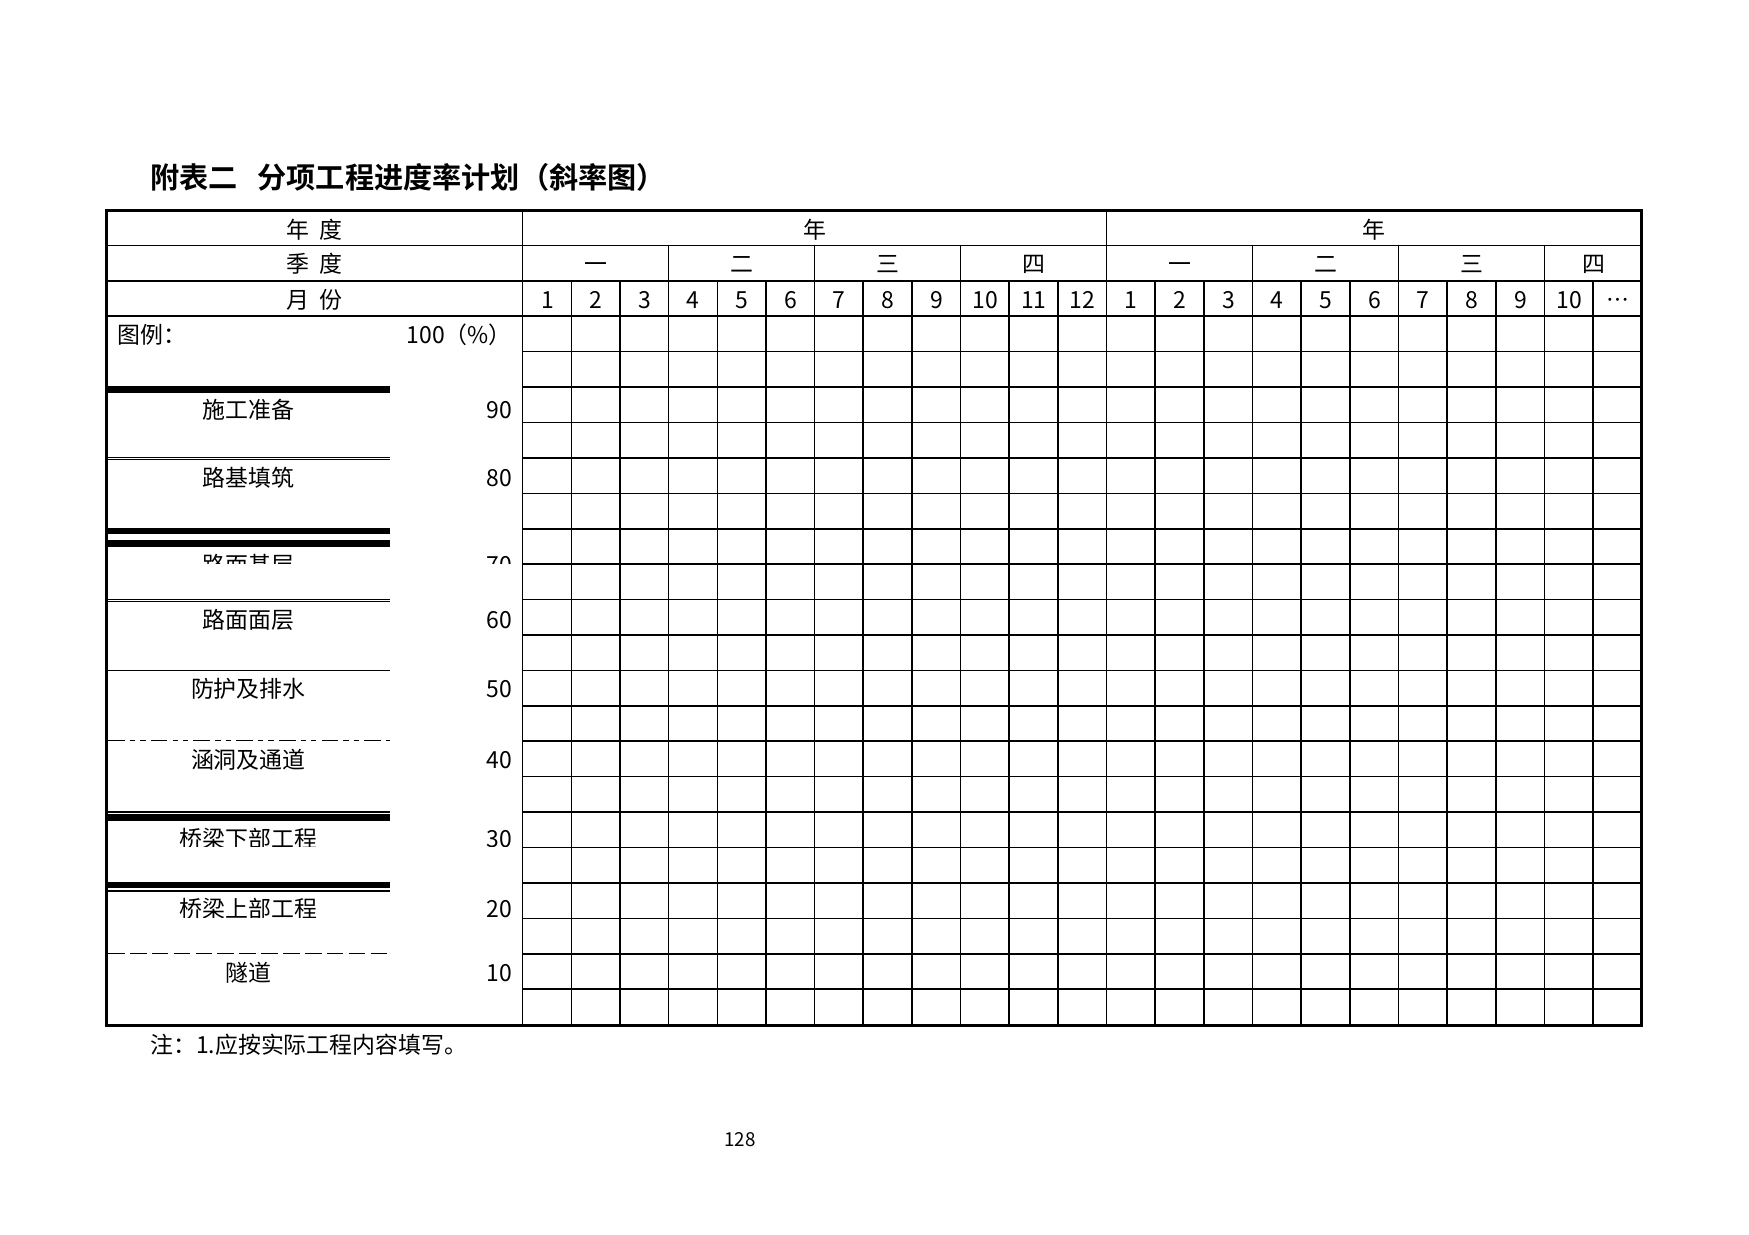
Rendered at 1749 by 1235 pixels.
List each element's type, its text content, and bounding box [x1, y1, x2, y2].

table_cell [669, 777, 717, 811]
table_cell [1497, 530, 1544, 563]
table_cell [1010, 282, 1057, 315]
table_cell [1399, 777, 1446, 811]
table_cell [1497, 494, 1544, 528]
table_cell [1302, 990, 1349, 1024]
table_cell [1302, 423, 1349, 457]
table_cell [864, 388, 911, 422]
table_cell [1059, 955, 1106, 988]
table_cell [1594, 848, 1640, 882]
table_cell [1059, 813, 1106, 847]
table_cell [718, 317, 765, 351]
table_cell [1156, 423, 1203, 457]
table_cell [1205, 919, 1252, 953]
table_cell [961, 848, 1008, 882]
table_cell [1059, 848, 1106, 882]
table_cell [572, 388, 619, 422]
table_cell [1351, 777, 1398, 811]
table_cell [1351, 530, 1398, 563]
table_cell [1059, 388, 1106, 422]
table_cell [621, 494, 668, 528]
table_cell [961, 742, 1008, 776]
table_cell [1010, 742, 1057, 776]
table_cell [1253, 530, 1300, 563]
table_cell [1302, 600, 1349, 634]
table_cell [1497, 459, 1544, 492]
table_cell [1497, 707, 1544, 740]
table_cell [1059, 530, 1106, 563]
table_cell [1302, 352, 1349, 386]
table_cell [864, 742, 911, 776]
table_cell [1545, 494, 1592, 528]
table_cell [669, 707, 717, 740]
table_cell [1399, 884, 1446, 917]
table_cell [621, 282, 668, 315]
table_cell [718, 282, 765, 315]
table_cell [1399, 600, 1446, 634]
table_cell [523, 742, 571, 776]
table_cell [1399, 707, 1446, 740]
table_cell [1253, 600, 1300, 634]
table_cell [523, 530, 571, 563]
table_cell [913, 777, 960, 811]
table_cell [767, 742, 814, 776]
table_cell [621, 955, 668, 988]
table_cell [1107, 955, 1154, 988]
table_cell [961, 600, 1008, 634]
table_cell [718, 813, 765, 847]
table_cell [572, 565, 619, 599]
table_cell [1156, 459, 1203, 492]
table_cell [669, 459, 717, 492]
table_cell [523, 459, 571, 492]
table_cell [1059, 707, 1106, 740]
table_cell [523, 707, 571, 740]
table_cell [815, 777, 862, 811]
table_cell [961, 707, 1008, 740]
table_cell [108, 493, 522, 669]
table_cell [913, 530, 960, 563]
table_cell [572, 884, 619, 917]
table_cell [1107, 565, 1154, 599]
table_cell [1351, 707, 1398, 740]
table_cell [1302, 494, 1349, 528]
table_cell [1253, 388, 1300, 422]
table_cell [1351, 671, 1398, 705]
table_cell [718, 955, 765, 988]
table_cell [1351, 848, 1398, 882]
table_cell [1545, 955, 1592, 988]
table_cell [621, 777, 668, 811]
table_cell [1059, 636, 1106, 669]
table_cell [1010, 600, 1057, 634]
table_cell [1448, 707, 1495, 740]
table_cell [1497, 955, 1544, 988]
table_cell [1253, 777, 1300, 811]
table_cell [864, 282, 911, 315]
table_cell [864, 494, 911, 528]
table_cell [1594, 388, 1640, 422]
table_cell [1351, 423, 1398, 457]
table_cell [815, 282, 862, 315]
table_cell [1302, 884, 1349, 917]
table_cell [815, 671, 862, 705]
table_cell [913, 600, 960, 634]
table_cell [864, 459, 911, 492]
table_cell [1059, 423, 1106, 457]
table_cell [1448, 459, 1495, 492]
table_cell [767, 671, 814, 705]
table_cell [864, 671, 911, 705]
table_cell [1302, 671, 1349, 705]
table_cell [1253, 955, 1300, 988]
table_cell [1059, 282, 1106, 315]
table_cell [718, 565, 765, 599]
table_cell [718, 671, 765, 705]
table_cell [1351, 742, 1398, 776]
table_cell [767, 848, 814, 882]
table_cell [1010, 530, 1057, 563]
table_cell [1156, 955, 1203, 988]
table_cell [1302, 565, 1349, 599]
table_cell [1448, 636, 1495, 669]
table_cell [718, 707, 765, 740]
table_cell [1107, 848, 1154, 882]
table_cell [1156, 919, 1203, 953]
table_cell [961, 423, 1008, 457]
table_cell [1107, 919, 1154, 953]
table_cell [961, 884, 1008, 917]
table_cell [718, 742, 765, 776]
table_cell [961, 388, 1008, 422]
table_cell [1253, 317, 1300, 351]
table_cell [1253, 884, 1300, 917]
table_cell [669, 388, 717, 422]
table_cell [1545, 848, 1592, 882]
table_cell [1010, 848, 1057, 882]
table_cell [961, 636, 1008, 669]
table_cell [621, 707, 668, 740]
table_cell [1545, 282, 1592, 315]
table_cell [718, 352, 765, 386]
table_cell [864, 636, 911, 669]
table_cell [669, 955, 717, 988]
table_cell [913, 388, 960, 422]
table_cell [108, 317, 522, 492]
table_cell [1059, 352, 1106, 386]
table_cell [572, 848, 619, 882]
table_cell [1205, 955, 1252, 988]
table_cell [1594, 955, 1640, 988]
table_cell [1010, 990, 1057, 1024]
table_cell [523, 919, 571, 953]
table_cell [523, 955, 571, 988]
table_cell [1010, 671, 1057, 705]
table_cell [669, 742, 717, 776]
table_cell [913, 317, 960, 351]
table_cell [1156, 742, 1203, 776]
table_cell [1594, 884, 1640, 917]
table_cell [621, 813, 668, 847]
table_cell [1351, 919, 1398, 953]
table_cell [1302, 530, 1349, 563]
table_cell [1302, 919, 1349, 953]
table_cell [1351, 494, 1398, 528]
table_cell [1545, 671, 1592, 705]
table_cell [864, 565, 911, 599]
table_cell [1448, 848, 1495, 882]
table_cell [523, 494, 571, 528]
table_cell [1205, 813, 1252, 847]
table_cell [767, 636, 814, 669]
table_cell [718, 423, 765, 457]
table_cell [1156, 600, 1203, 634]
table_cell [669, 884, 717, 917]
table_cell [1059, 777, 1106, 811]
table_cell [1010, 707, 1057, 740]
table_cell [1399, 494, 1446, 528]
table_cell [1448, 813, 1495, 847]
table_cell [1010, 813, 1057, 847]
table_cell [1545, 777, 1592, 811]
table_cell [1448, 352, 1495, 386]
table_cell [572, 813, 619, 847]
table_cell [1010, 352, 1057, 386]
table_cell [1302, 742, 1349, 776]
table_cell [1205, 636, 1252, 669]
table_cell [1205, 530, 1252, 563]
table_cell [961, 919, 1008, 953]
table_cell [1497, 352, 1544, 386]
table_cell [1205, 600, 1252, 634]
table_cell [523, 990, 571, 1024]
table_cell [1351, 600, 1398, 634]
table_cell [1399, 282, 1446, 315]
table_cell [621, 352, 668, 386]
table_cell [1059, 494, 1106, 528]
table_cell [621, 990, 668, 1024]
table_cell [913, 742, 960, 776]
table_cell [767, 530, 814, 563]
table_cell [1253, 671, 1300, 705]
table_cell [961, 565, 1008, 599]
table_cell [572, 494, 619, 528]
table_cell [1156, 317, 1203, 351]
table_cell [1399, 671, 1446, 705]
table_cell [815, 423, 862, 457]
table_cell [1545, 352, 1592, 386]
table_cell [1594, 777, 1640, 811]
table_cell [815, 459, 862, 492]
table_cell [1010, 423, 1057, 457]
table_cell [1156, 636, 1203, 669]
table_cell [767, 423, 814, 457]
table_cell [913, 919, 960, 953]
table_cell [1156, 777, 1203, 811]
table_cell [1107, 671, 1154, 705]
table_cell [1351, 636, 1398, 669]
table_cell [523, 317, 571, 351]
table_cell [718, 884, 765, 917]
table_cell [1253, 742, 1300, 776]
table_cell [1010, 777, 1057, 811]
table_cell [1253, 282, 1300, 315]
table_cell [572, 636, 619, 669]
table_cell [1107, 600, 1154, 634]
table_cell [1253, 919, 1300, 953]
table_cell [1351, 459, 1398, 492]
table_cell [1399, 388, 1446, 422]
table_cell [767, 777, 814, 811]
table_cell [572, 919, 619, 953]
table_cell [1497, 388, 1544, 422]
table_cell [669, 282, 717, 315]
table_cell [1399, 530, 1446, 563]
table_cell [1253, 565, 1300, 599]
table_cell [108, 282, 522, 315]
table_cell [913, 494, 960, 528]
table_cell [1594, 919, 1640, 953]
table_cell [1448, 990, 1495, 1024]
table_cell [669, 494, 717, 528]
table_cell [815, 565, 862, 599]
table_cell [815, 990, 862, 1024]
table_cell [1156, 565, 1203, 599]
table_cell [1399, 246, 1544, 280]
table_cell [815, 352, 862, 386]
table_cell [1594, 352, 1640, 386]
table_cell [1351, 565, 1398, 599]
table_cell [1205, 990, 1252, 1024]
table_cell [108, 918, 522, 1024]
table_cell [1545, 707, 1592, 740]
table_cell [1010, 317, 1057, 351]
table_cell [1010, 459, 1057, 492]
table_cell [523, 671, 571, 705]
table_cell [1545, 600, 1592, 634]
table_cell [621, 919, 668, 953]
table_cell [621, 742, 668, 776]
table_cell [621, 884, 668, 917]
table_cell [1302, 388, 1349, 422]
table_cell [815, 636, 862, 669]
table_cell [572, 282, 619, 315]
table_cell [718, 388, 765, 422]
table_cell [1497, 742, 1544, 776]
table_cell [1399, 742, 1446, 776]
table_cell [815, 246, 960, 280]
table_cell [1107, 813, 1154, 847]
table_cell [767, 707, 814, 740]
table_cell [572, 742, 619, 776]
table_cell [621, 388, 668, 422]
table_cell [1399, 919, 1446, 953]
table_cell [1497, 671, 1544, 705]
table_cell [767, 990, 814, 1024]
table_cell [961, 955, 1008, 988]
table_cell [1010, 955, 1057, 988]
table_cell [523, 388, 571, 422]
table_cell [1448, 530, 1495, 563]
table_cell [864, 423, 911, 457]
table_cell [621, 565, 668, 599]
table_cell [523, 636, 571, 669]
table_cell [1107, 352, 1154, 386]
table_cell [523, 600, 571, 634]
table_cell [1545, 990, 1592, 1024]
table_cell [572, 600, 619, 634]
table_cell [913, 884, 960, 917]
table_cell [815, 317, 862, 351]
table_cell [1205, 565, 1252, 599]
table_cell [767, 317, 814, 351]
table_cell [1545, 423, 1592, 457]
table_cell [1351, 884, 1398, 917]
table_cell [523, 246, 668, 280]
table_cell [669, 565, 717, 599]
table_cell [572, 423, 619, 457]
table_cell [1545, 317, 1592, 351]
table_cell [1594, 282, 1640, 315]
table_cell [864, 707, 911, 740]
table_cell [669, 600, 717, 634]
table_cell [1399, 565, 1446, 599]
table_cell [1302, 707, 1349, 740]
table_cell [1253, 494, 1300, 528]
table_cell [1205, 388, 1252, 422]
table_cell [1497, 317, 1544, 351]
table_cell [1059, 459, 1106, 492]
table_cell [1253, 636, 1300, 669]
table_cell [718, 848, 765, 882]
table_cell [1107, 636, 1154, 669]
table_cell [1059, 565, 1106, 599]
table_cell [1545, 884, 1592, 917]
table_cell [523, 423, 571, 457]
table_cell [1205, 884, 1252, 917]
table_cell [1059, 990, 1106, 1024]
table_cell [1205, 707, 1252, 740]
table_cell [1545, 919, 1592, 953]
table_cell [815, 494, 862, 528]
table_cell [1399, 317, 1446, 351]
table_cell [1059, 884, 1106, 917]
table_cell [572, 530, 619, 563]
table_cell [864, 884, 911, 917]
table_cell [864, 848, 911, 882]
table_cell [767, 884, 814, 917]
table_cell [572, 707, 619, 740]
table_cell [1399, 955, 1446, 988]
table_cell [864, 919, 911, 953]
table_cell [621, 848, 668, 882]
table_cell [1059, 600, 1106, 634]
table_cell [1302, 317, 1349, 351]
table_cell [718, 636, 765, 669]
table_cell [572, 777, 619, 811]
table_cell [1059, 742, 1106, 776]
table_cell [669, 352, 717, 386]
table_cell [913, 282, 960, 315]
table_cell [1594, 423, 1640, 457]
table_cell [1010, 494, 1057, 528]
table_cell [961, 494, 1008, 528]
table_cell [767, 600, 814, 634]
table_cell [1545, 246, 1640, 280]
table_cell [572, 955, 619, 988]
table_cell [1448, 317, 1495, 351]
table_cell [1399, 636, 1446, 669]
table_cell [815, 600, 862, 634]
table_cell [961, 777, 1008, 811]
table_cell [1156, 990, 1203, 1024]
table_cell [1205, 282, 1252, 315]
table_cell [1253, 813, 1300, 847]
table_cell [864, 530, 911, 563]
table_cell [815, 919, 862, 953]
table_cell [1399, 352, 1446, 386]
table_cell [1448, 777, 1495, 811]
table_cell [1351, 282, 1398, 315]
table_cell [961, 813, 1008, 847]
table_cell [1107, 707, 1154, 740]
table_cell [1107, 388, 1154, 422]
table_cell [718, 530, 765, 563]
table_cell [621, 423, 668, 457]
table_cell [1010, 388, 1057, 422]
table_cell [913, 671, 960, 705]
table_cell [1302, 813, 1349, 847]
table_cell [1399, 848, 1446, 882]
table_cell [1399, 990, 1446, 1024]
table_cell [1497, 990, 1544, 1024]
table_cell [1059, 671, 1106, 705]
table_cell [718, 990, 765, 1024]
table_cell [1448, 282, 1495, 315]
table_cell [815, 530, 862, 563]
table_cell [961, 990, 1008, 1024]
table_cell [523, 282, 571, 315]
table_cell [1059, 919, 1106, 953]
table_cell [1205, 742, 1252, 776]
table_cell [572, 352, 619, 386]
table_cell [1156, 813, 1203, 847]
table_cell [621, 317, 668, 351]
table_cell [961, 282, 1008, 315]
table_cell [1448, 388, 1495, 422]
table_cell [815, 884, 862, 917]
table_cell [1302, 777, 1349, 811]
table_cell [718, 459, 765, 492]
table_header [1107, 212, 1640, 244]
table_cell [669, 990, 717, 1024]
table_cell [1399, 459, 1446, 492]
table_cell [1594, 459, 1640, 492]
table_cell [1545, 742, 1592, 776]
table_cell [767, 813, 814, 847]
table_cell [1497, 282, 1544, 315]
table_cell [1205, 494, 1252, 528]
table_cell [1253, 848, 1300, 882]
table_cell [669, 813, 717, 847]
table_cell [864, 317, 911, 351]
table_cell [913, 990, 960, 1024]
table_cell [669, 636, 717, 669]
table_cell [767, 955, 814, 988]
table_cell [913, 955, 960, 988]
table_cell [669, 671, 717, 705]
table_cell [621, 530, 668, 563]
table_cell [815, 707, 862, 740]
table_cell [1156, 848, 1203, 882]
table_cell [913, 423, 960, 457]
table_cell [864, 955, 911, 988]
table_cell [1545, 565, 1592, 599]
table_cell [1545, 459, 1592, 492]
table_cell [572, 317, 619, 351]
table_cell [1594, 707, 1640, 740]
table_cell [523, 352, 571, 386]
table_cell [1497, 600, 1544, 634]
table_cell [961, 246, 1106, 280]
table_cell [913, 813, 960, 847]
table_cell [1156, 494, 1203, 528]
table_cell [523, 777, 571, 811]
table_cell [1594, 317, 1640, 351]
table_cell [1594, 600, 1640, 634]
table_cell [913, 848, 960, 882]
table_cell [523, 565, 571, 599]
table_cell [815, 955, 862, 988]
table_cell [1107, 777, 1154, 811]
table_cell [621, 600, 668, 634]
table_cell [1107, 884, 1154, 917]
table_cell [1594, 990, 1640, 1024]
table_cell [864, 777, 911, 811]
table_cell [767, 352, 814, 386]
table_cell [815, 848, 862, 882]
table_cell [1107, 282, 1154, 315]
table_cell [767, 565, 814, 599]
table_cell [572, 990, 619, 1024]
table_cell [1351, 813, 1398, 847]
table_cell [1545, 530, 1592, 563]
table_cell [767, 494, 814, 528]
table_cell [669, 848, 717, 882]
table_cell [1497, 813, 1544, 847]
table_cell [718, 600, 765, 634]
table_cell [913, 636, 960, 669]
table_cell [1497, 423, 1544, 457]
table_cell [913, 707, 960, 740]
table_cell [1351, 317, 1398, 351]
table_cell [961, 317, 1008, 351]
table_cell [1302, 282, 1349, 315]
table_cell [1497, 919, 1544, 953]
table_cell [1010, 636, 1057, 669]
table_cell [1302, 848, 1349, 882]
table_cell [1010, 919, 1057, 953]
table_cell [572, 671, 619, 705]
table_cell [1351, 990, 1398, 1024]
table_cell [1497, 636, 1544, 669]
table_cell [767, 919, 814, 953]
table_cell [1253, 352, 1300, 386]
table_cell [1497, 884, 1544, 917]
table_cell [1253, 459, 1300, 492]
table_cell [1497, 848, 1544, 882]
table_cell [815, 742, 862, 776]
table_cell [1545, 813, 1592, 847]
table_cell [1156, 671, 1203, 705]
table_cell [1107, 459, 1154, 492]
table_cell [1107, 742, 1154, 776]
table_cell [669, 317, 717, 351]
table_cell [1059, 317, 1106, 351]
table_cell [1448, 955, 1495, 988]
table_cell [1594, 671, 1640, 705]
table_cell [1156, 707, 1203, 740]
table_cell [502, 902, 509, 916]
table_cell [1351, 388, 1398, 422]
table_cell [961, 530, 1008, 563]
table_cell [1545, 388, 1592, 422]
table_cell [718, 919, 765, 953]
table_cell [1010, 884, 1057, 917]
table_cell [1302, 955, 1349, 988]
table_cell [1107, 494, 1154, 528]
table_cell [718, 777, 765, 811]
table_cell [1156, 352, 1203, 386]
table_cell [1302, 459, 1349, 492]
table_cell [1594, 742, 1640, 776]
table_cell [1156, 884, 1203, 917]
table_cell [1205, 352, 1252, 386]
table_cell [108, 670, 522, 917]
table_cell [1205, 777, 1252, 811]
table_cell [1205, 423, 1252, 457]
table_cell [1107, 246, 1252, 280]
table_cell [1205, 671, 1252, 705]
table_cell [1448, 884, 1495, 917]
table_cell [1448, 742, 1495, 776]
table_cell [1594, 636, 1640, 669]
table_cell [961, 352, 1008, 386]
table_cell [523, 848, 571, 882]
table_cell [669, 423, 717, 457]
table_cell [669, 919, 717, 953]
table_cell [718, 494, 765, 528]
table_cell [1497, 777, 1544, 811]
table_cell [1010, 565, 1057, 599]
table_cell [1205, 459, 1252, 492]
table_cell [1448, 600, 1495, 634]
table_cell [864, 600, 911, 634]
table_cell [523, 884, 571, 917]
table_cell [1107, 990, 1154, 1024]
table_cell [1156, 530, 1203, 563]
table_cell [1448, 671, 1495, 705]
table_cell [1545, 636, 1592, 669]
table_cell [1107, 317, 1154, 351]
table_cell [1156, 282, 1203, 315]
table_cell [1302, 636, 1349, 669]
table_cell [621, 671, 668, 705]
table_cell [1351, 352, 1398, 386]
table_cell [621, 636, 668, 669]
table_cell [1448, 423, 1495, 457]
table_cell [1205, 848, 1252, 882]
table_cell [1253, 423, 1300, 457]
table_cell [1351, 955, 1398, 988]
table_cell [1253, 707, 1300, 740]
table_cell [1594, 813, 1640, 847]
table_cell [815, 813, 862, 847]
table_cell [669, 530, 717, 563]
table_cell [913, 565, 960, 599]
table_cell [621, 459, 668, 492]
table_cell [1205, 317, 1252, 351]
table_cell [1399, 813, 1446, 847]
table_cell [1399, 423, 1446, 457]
subtitle 附表二 分项工程进度率计划（斜率图） [150, 154, 1598, 197]
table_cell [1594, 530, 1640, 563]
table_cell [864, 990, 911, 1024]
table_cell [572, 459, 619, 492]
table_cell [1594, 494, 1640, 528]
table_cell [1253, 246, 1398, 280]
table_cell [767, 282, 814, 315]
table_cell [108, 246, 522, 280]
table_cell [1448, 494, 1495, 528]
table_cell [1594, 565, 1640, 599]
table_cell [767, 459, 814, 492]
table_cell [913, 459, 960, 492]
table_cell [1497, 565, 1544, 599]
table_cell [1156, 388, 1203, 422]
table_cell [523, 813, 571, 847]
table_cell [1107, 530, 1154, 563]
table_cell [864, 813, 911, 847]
text 注：1.应按实际工程内容填写。 [150, 1027, 1598, 1060]
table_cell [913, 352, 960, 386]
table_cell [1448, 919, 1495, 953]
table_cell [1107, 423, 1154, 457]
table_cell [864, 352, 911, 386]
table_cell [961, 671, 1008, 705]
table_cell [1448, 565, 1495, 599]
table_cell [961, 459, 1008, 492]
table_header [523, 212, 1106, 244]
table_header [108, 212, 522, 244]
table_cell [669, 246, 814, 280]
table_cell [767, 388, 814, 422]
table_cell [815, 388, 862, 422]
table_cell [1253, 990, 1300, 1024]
